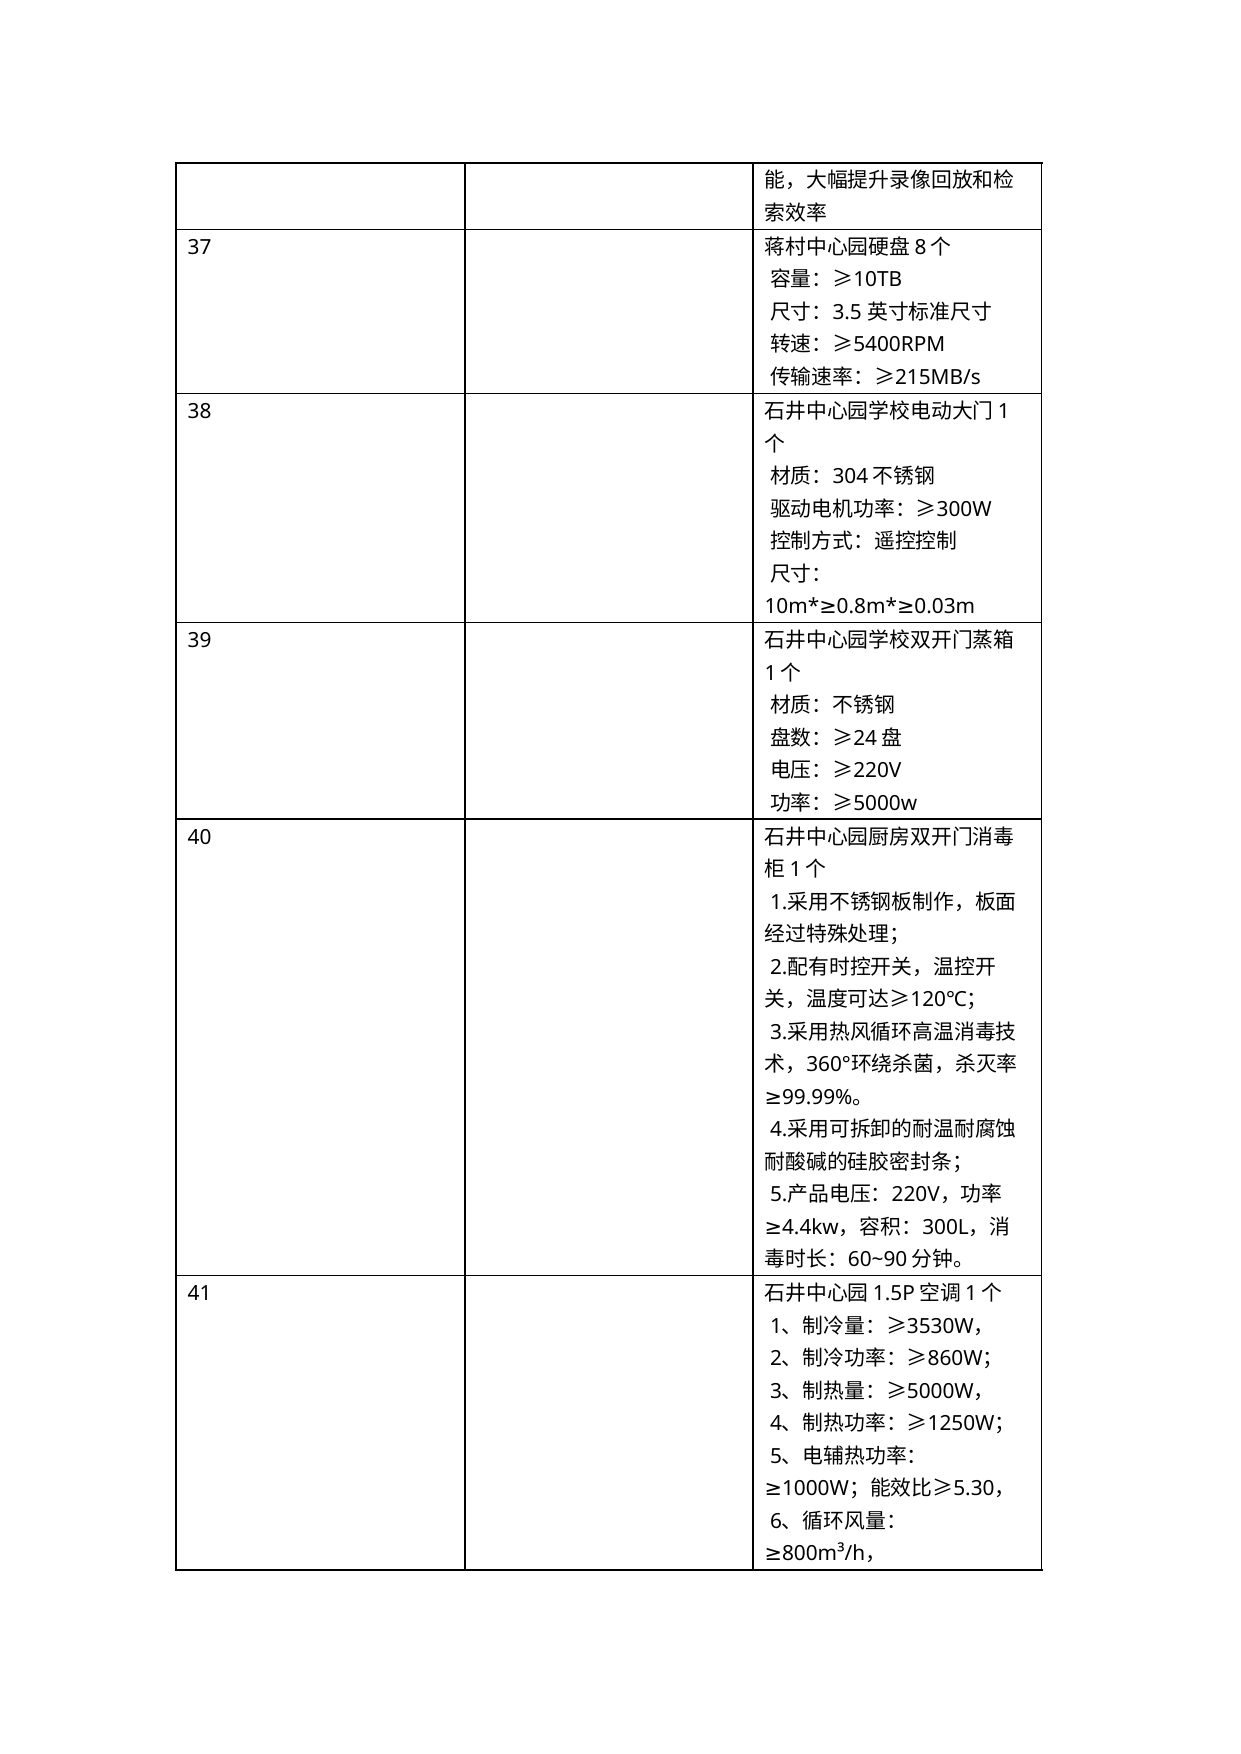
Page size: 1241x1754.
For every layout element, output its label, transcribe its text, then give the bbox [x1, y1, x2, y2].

table_cell 38 [177, 394, 464, 622]
table_cell 41 [177, 1276, 464, 1569]
table_cell [466, 1276, 752, 1569]
table_cell 36 [177, 164, 464, 228]
table_cell 37 [177, 230, 464, 393]
table_cell 蒋村中心园硬盘8个 容量：≥10TB 尺寸：3.5 英寸标准尺寸 转速：≥5400RPM 传输速率：≥215MB/s [754, 230, 1041, 393]
table_cell [466, 164, 752, 228]
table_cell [754, 1276, 1041, 1569]
table_cell 石井中心园学校双开门蒸箱1个 材质：不锈钢 盘数：≥24盘 电压：≥220V 功率：≥5000w [754, 623, 1041, 818]
table_cell 石井中心园厨房双开门消毒柜1个 1.采用不锈钢板制作，板面经过特殊处理； 2.配有时控开关，温控开关，温度可达≥120℃； 3.采用热风循环高温消毒技术，360°环绕杀菌，杀灭率≥99.99%。 4.采用可拆卸的耐温耐腐蚀耐酸碱的硅胶密封条； 5.产品电压：220V，功率≥4.4kw，容积：300L，消毒时长：60~90分钟。 [754, 820, 1041, 1275]
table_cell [754, 164, 1041, 228]
table_cell 石井中心园学校电动大门1个 材质：304不锈钢 驱动电机功率：≥300W 控制方式：遥控控制 尺寸：10m*≥0.8m*≥0.03m [754, 394, 1041, 622]
table_cell [466, 394, 752, 622]
table_cell [466, 820, 752, 1275]
table_cell 40 [177, 820, 464, 1275]
table_cell 39 [177, 623, 464, 818]
table_cell [466, 623, 752, 818]
table_cell [466, 230, 752, 393]
